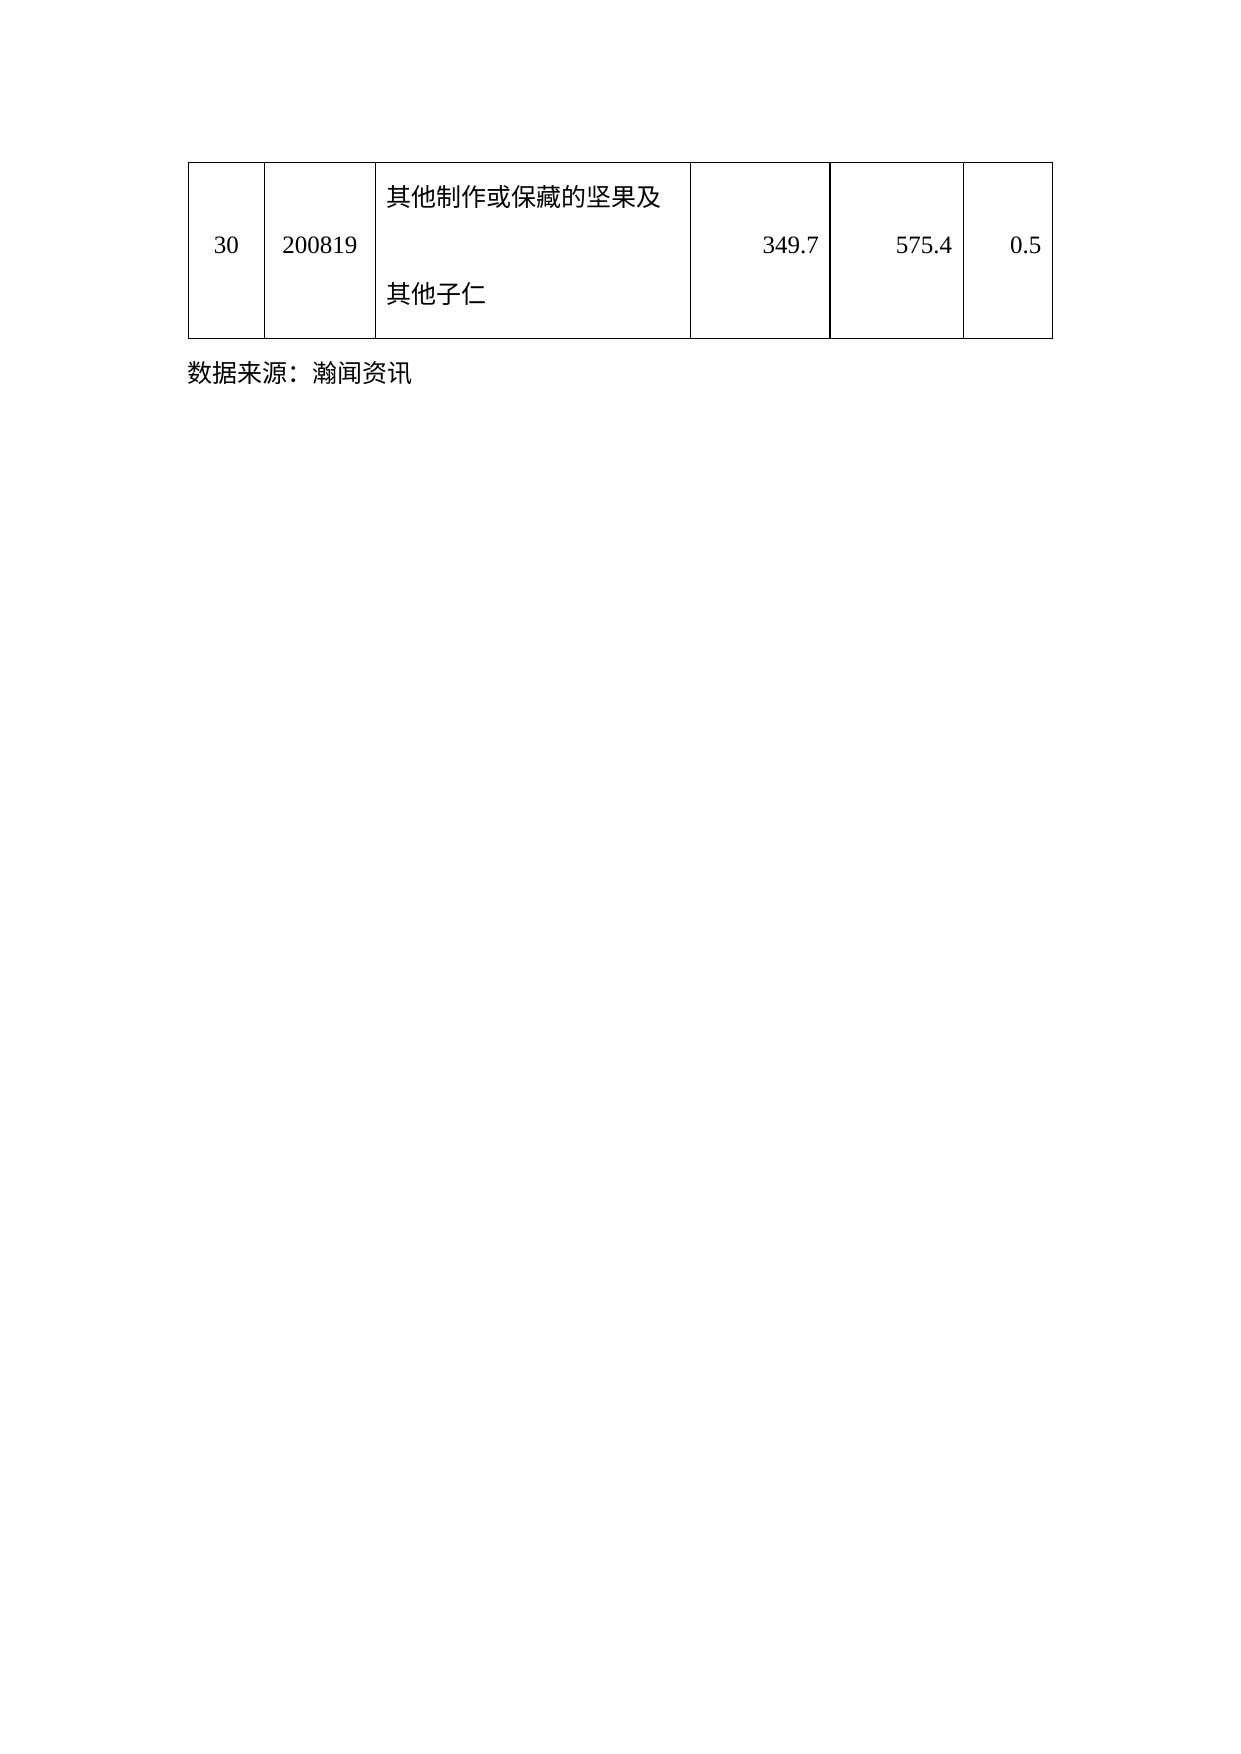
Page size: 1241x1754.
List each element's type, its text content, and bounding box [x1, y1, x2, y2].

table_cell 200819 [265, 163, 375, 338]
table_cell 30 [189, 163, 264, 338]
table_cell 575.4 [831, 163, 963, 338]
text 数据来源：瀚闻资讯 [187, 339, 1053, 404]
table_cell 其他制作或保藏的坚果及其他子仁 [376, 163, 690, 338]
table_cell 0.5 [964, 163, 1052, 338]
table_cell 349.7 [691, 163, 829, 338]
